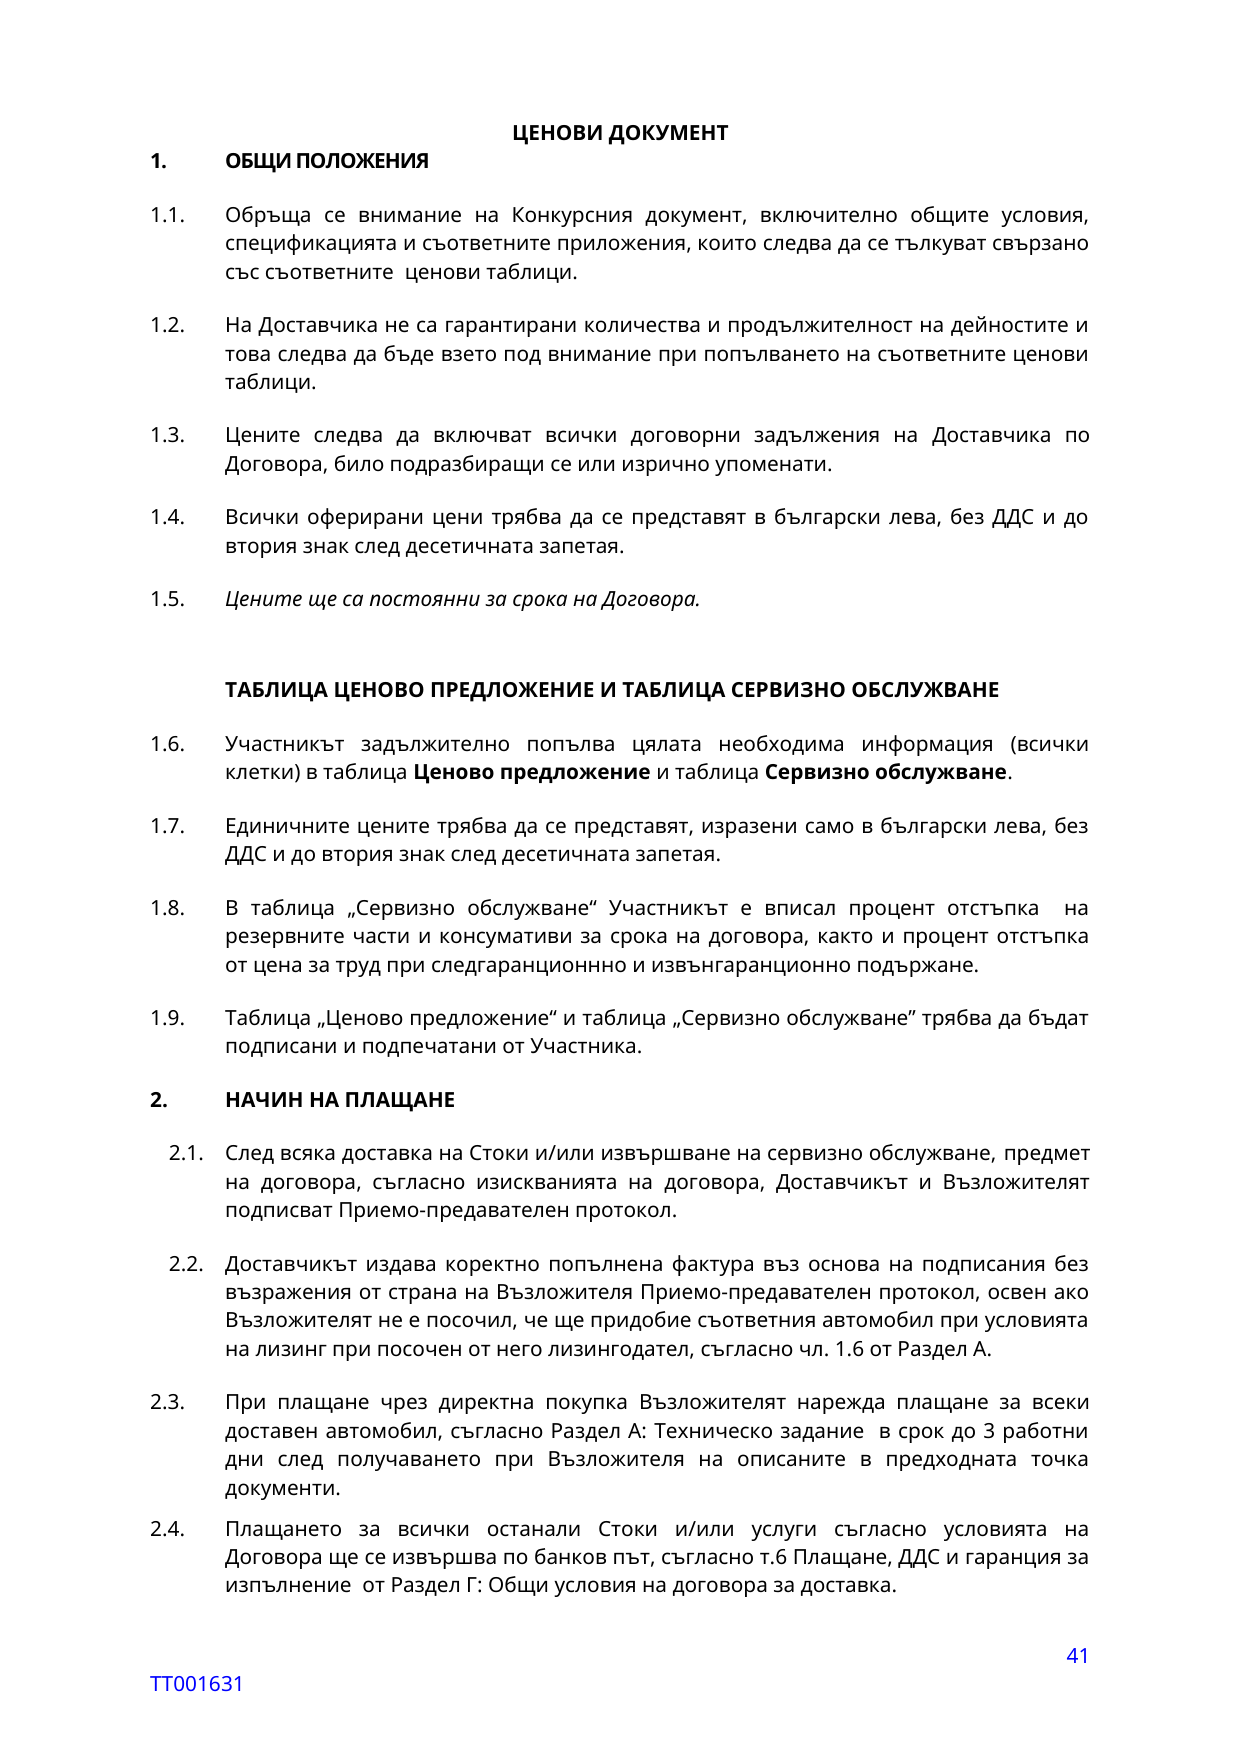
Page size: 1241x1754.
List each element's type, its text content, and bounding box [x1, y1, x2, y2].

list Доставчикът издава коректно попълнена фактура въз основа на подписания без възражения от страна на Възложителя Приемо-предавателен протокол, освен ако Възложителят не е посочил, че ще придобие съответния автомобил при условията на лизинг при посочен от него лизингодател, съгласно чл. 1.6 от Раздел А. [169, 1249, 1090, 1362]
list Всички оферирани цени трябва да се представят в български лева, без ДДС и до втория знак след десетичната запетая. [150, 502, 1090, 559]
list Таблица „Ценово предложение“ и таблица „Сервизно обслужване” трябва да бъдат подписани и подпечатани от Участника. [150, 1003, 1090, 1060]
list Единичните цените трябва да се представят, изразени само в български лева, без ДДС и до втория знак след десетичната запетая. [150, 811, 1090, 868]
list След всяка доставка на Стоки и/или извършване на сервизно обслужване, предмет на договора, съгласно изискванията на договора, Доставчикът и Възложителят подписват Приемо-предавателен протокол. [169, 1138, 1090, 1224]
list ОБЩИ ПОЛОЖЕНИЯ [150, 147, 1090, 175]
list В таблица „Сервизно обслужване“ Участникът е вписал процент отстъпка на резервните части и консумативи за срока на договора, както и процент отстъпка от цена за труд при следгаранционнно и извънгаранционно подържане. [150, 893, 1090, 978]
list Участникът задължително попълва цялата необходима информация (всички клетки) в таблица Ценово предложение и таблица Сервизно обслужване. [150, 729, 1090, 786]
list НАЧИН НА ПЛАЩАНЕ [150, 1085, 1090, 1113]
list Цените ще са постоянни за срока на Договора. [150, 584, 1090, 613]
text ТАБЛИЦА ЦЕНОВО ПРЕДЛОЖЕНИЕ И ТАБЛИЦА СЕРВИЗНО ОБСЛУЖВАНЕ [225, 676, 1090, 704]
list Цените следва да включват всички договорни задължения на Доставчика по Договора, било подразбиращи се или изрично упоменати. [150, 421, 1090, 477]
text ЦЕНОВИ ДОКУМЕНТ [150, 118, 1090, 147]
list Плащането за всички останали Стоки и/или услуги съгласно условията на Договора ще се извършва по банков път, съгласно т.6 Плащане, ДДС и гаранция за изпълнение от Раздел Г: Общи условия на договора за доставка. [150, 1514, 1090, 1599]
list При плащане чрез директна покупка Възложителят нарежда плащане за всеки доставен автомобил, съгласно Раздел А: Техническо задание в срок до 3 работни дни след получаването при Възложителя на описаните в предходната точка документи. [150, 1387, 1090, 1501]
list На Доставчика не са гарантирани количества и продължителност на дейностите и това следва да бъде взето под внимание при попълването на съответните ценови таблици. [150, 310, 1090, 396]
list Обръща се внимание на Конкурсния документ, включително общите условия, спецификацията и съответните приложения, които следва да се тълкуват свързано със съответните ценови таблици. [150, 200, 1090, 285]
